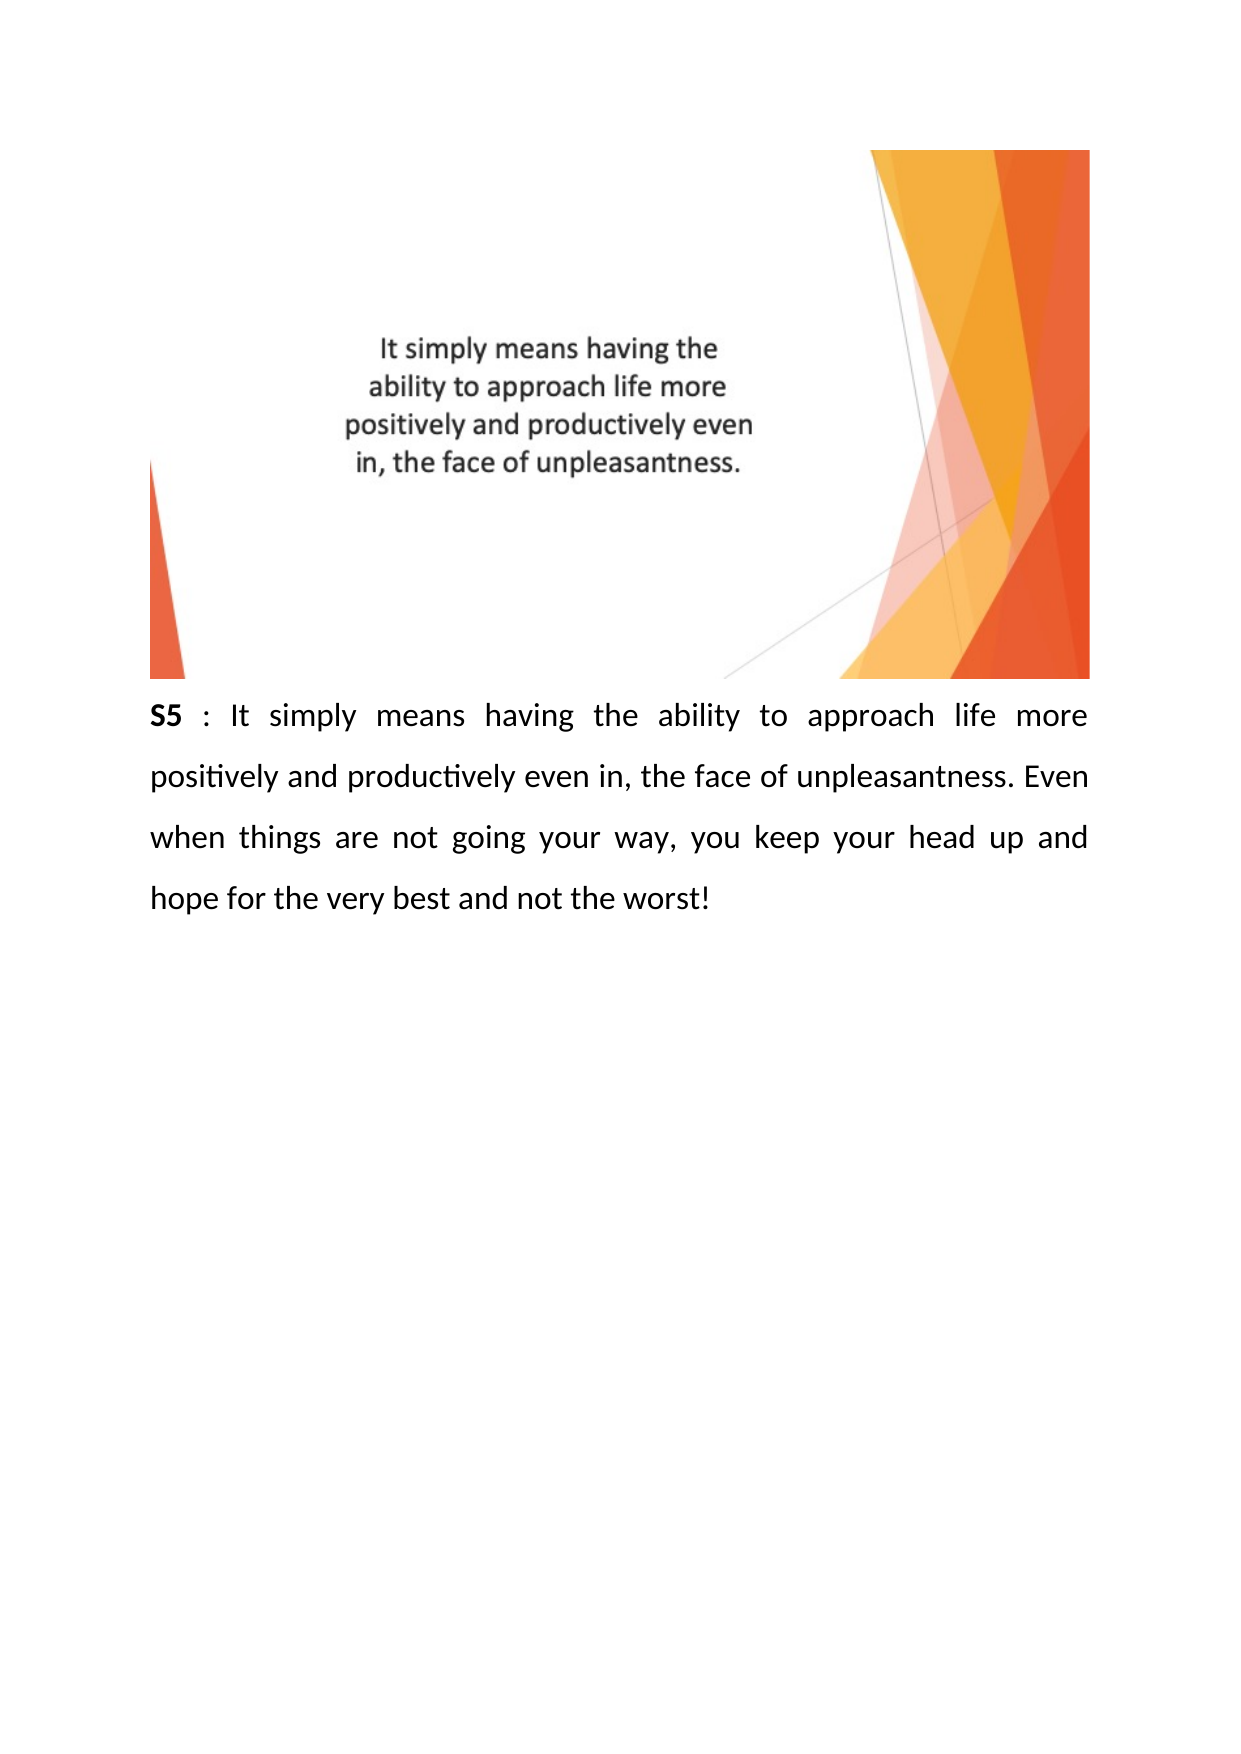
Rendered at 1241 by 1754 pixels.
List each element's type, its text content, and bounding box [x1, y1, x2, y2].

text S5 : It simply means having the ability to approach life more positively and productively even in, the face of unpleasantness. Even when things are not going your way, you keep your head up and hope for the very best and not the worst! [150, 694, 1090, 918]
picture [150, 150, 1090, 679]
